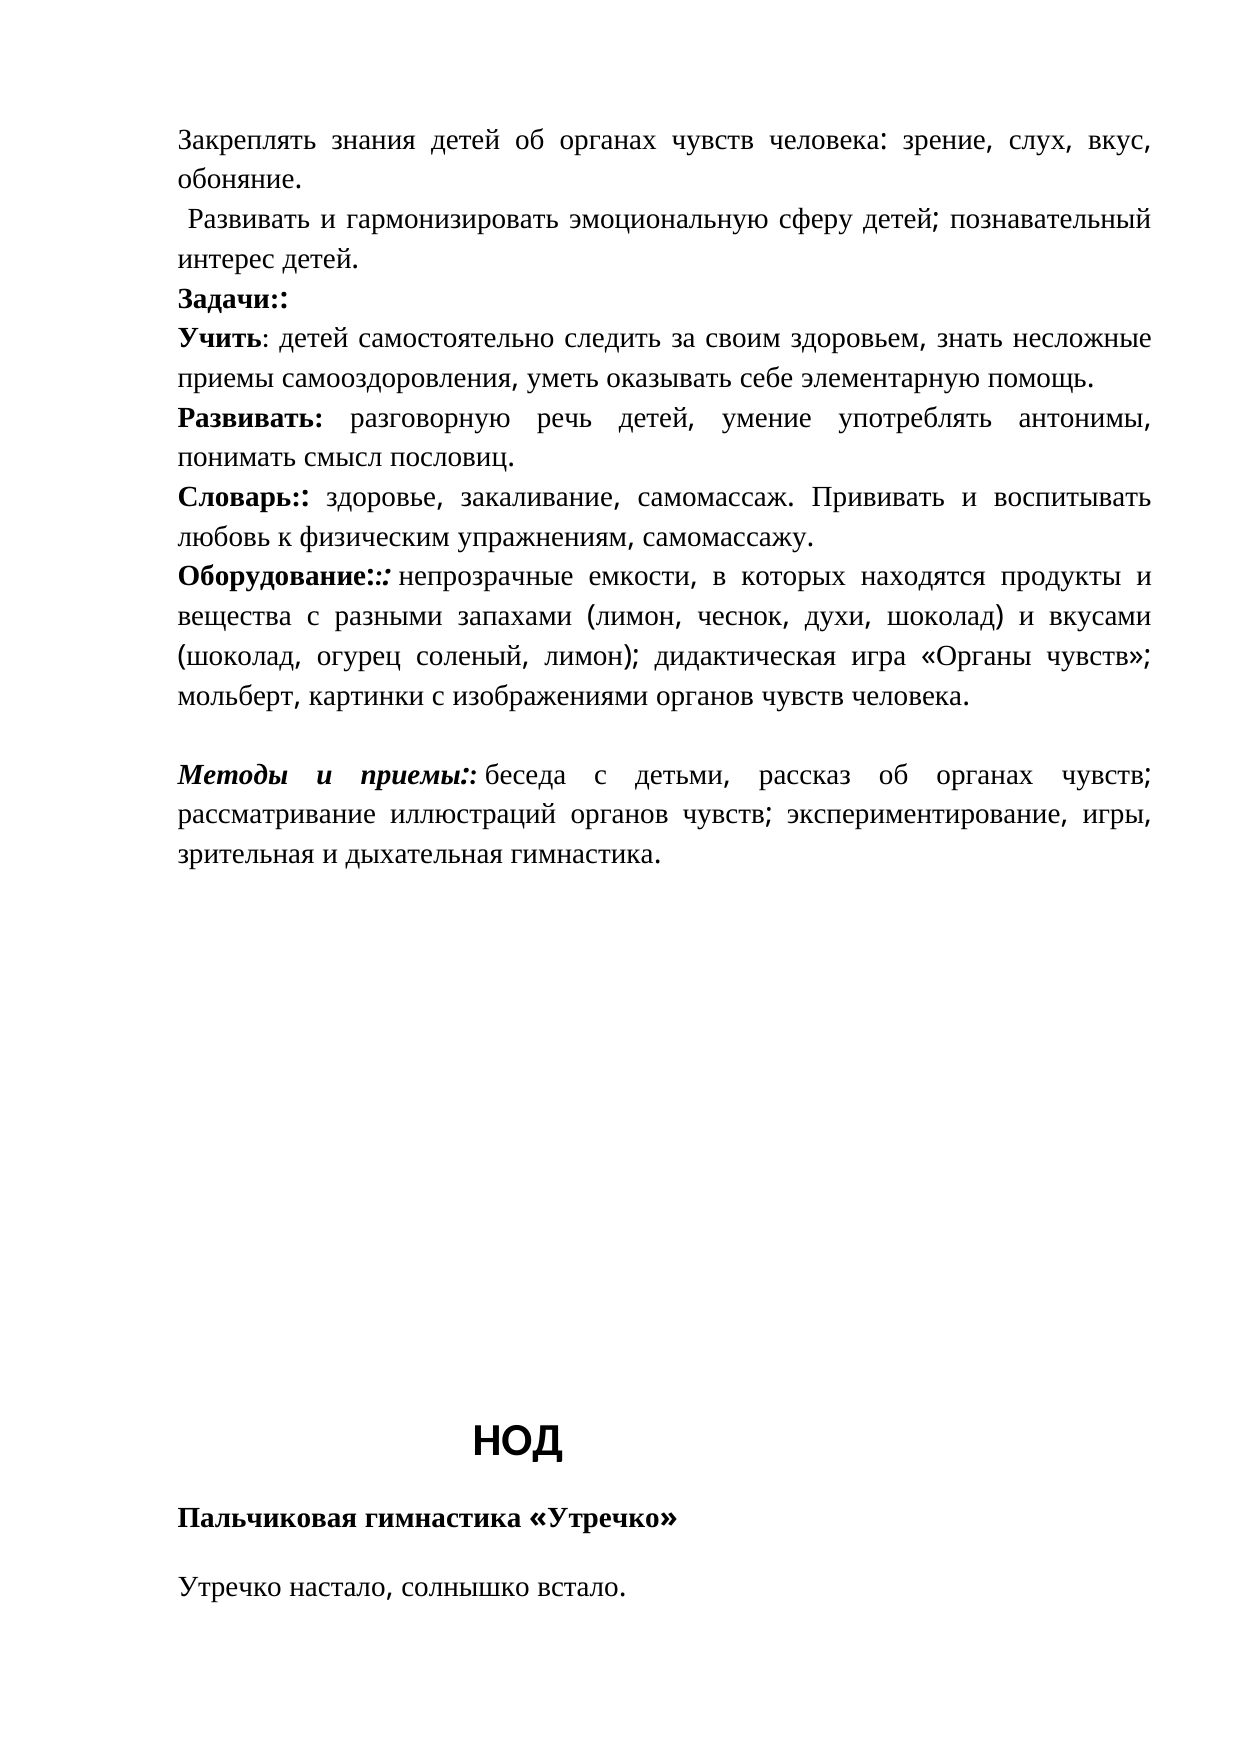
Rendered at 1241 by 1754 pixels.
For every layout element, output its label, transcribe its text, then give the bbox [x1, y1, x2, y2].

text Закреплять знания детей об органах чувств человека: зрение, слух, вкус, обоняние. [177, 118, 1152, 197]
text Задачи:: [177, 277, 1152, 317]
text НОД [398, 1411, 1152, 1467]
text Утречко настало, солнышко встало. [177, 1565, 1152, 1605]
text Пальчиковая гимнастика «Утречко» [177, 1496, 1152, 1536]
text Развивать и гармонизировать эмоциональную сферу детей; познавательный интерес детей. [177, 197, 1152, 277]
text Методы и приемы:: беседа с детьми, рассказ об органах чувств; рассматривание иллюстраций органов чувств; экспериментирование, игры, зрительная и дыхательная гимнастика. [177, 753, 1152, 872]
text Оборудование::: непрозрачные емкости, в которых находятся продукты и вещества с разными запахами (лимон, чеснок, духи, шоколад) и вкусами (шоколад, огурец соленый, лимон); дидактическая игра «Органы чувств»; мольберт, картинки с изображениями органов чувств человека. [177, 555, 1152, 713]
text Развивать: разговорную речь детей, умение употреблять антонимы, понимать смысл пословиц. [177, 396, 1152, 475]
text Учить: детей самостоятельно следить за своим здоровьем, знать несложные приемы самооздоровления, уметь оказывать себе элементарную помощь. [177, 317, 1152, 396]
text Словарь:: здоровье, закаливание, самомассаж. Прививать и воспитывать любовь к физическим упражнениям, самомассажу. [177, 475, 1152, 555]
